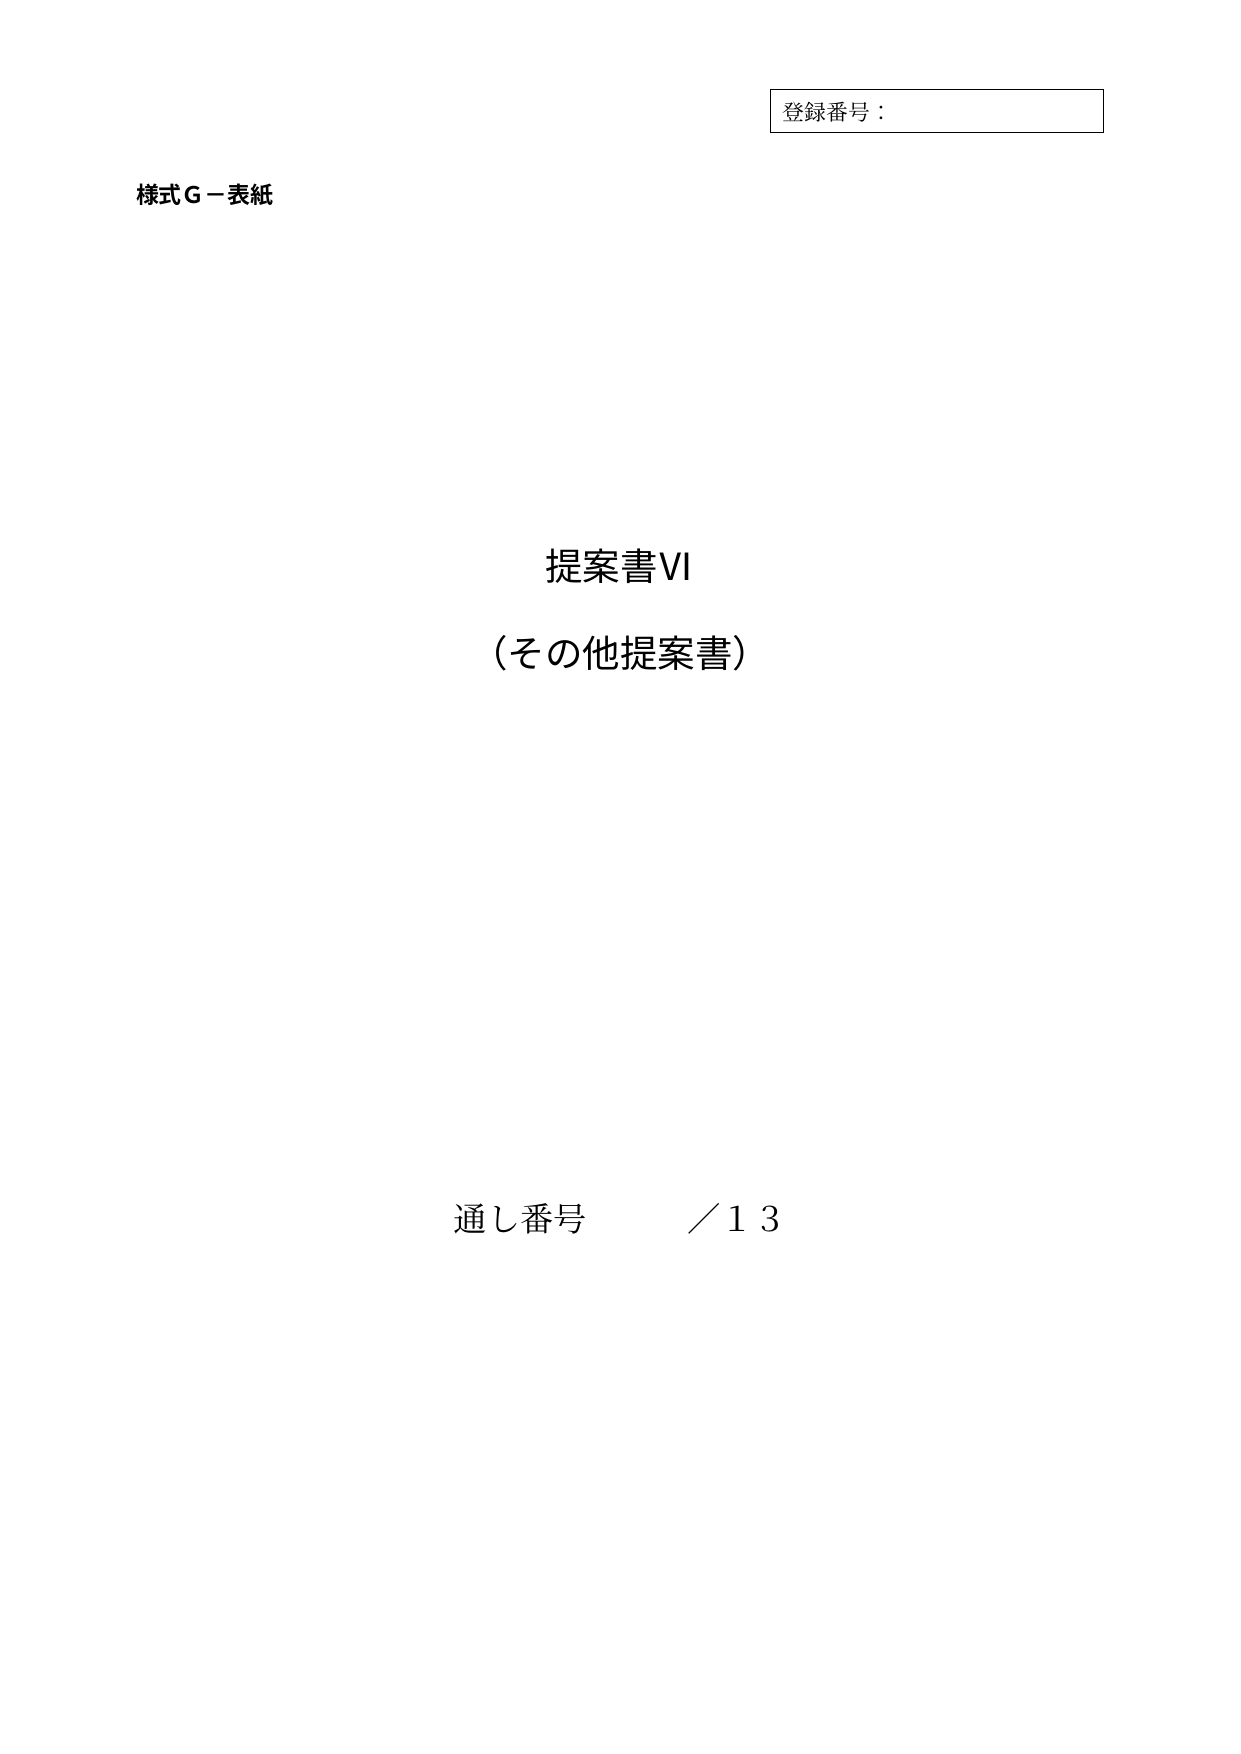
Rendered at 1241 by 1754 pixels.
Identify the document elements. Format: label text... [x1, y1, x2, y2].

text （その他提案書） [136, 607, 1104, 694]
text 提案書Ⅵ [136, 520, 1104, 607]
subtitle 様式Ｇ－表紙 [136, 172, 1104, 215]
text 通し番号 ／１３ [136, 1173, 1104, 1260]
